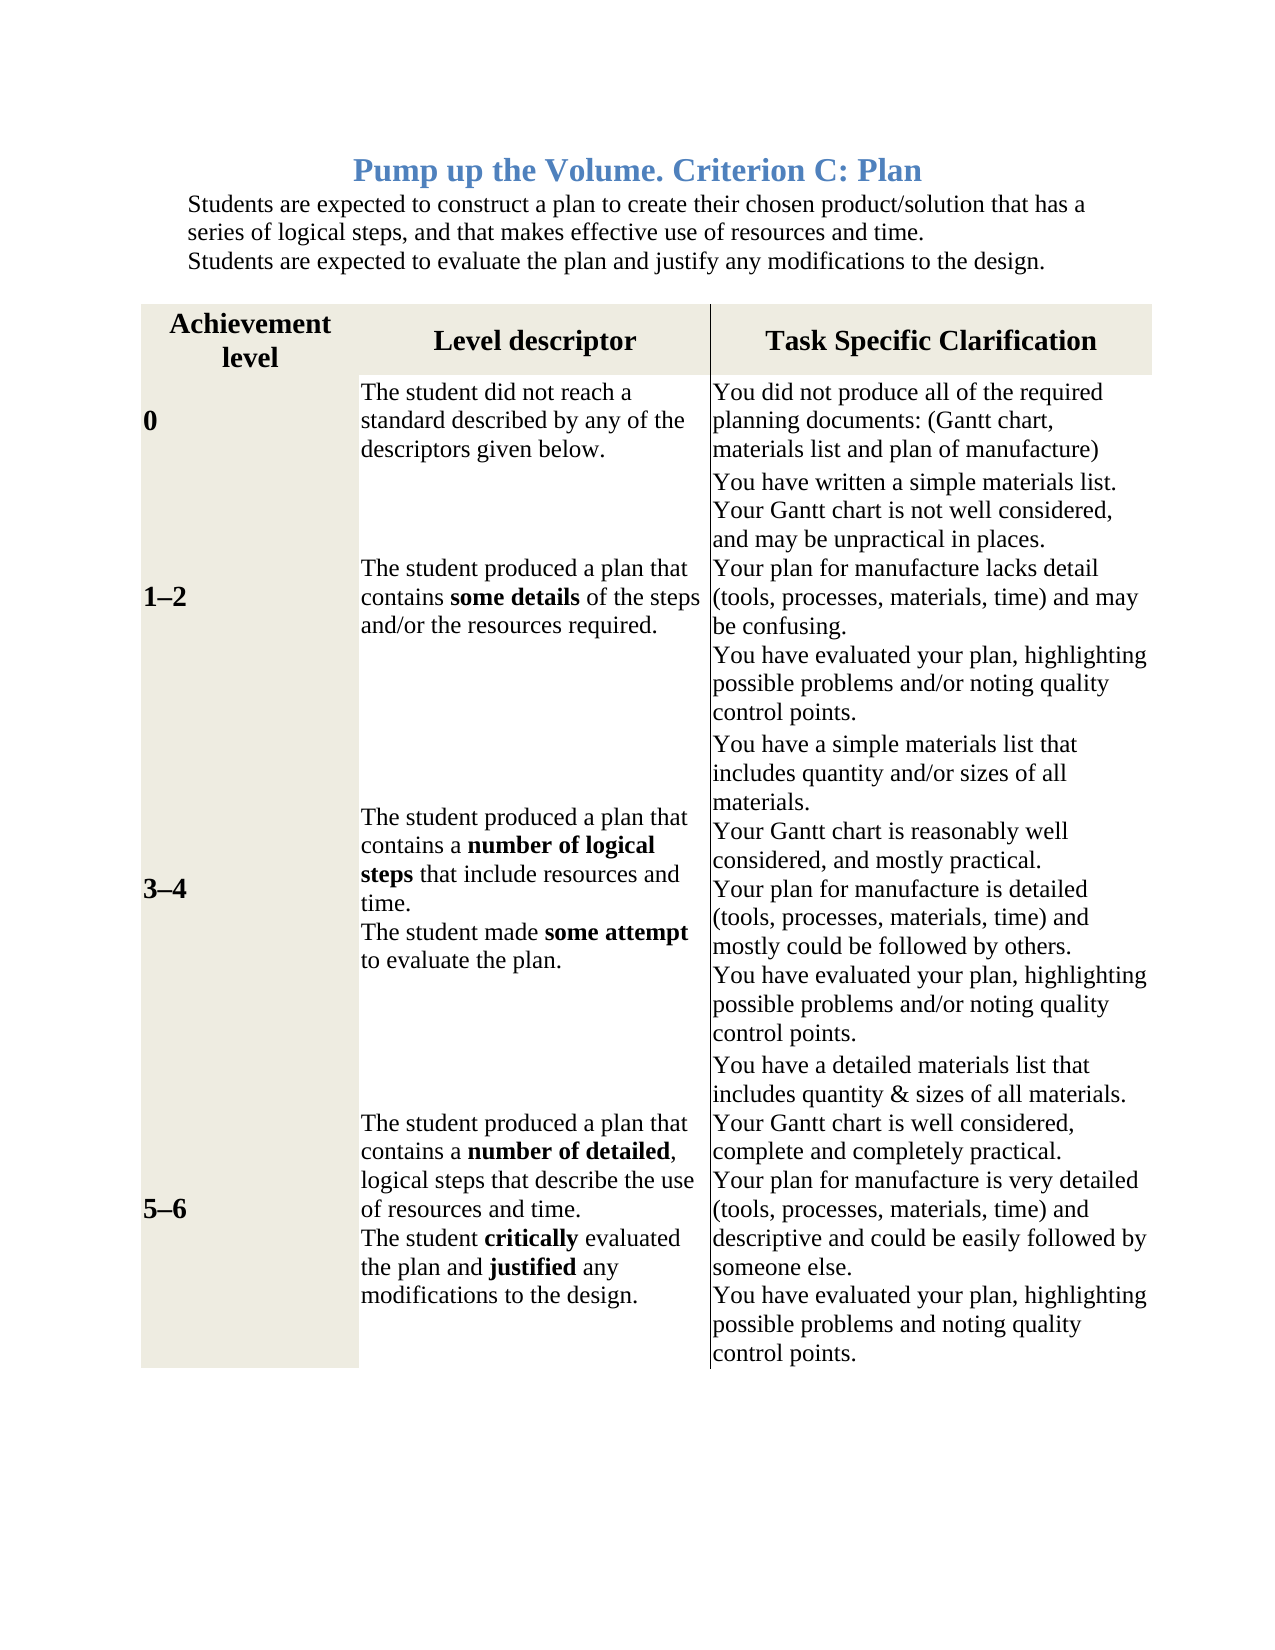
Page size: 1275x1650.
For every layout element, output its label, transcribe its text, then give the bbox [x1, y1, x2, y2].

table_cell 0 [141, 375, 359, 465]
text Pump up the Volume. Criterion C: Plan [187, 150, 1087, 188]
table_cell You have written a simple materials list. Your Gantt chart is not well considered, and may be unpractical in places. Your plan for manufacture lacks detail (tools, processes, materials, time) and may be confusing. You have evaluated your plan, highlighting possible problems and/or noting quality control points. [711, 465, 1152, 728]
text Students are expected to construct a plan to create their chosen product/solution that has a series of logical steps, and that makes effective use of resources and time. [187, 189, 1087, 246]
text Students are expected to evaluate the plan and justify any modifications to the design. [187, 246, 1087, 275]
table_cell You have a detailed materials list that includes quantity & sizes of all materials. Your Gantt chart is well considered, complete and completely practical. Your plan for manufacture is very detailed (tools, processes, materials, time) and descriptive and could be easily followed by someone else. You have evaluated your plan, highlighting possible problems and noting quality control points. [711, 1048, 1152, 1368]
table_cell 3–4 [141, 728, 359, 1048]
table_cell 1–2 [141, 465, 359, 728]
table_header Level descriptor [359, 304, 710, 375]
table_cell The student produced a plan that contains some details of the steps and/or the resources required. [359, 465, 710, 728]
table_header Task Specific Clarification [711, 304, 1152, 375]
table_cell You did not produce all of the required planning documents: (Gantt chart, materials list and plan of manufacture) [711, 375, 1152, 465]
table_cell The student produced a plan that contains a number of detailed, logical steps that describe the use of resources and time. The student critically evaluated the plan and justified any modifications to the design. [359, 1048, 710, 1368]
table_cell You have a simple materials list that includes quantity and/or sizes of all materials. Your Gantt chart is reasonably well considered, and mostly practical. Your plan for manufacture is detailed (tools, processes, materials, time) and mostly could be followed by others. You have evaluated your plan, highlighting possible problems and/or noting quality control points. [711, 728, 1152, 1048]
table_header Achievement level [141, 304, 359, 375]
table_cell 5–6 [141, 1048, 359, 1368]
table_cell The student did not reach a standard described by any of the descriptors given below. [359, 375, 710, 465]
table_cell The student produced a plan that contains a number of logical steps that include resources and time. The student made some attempt to evaluate the plan. [359, 728, 710, 1048]
